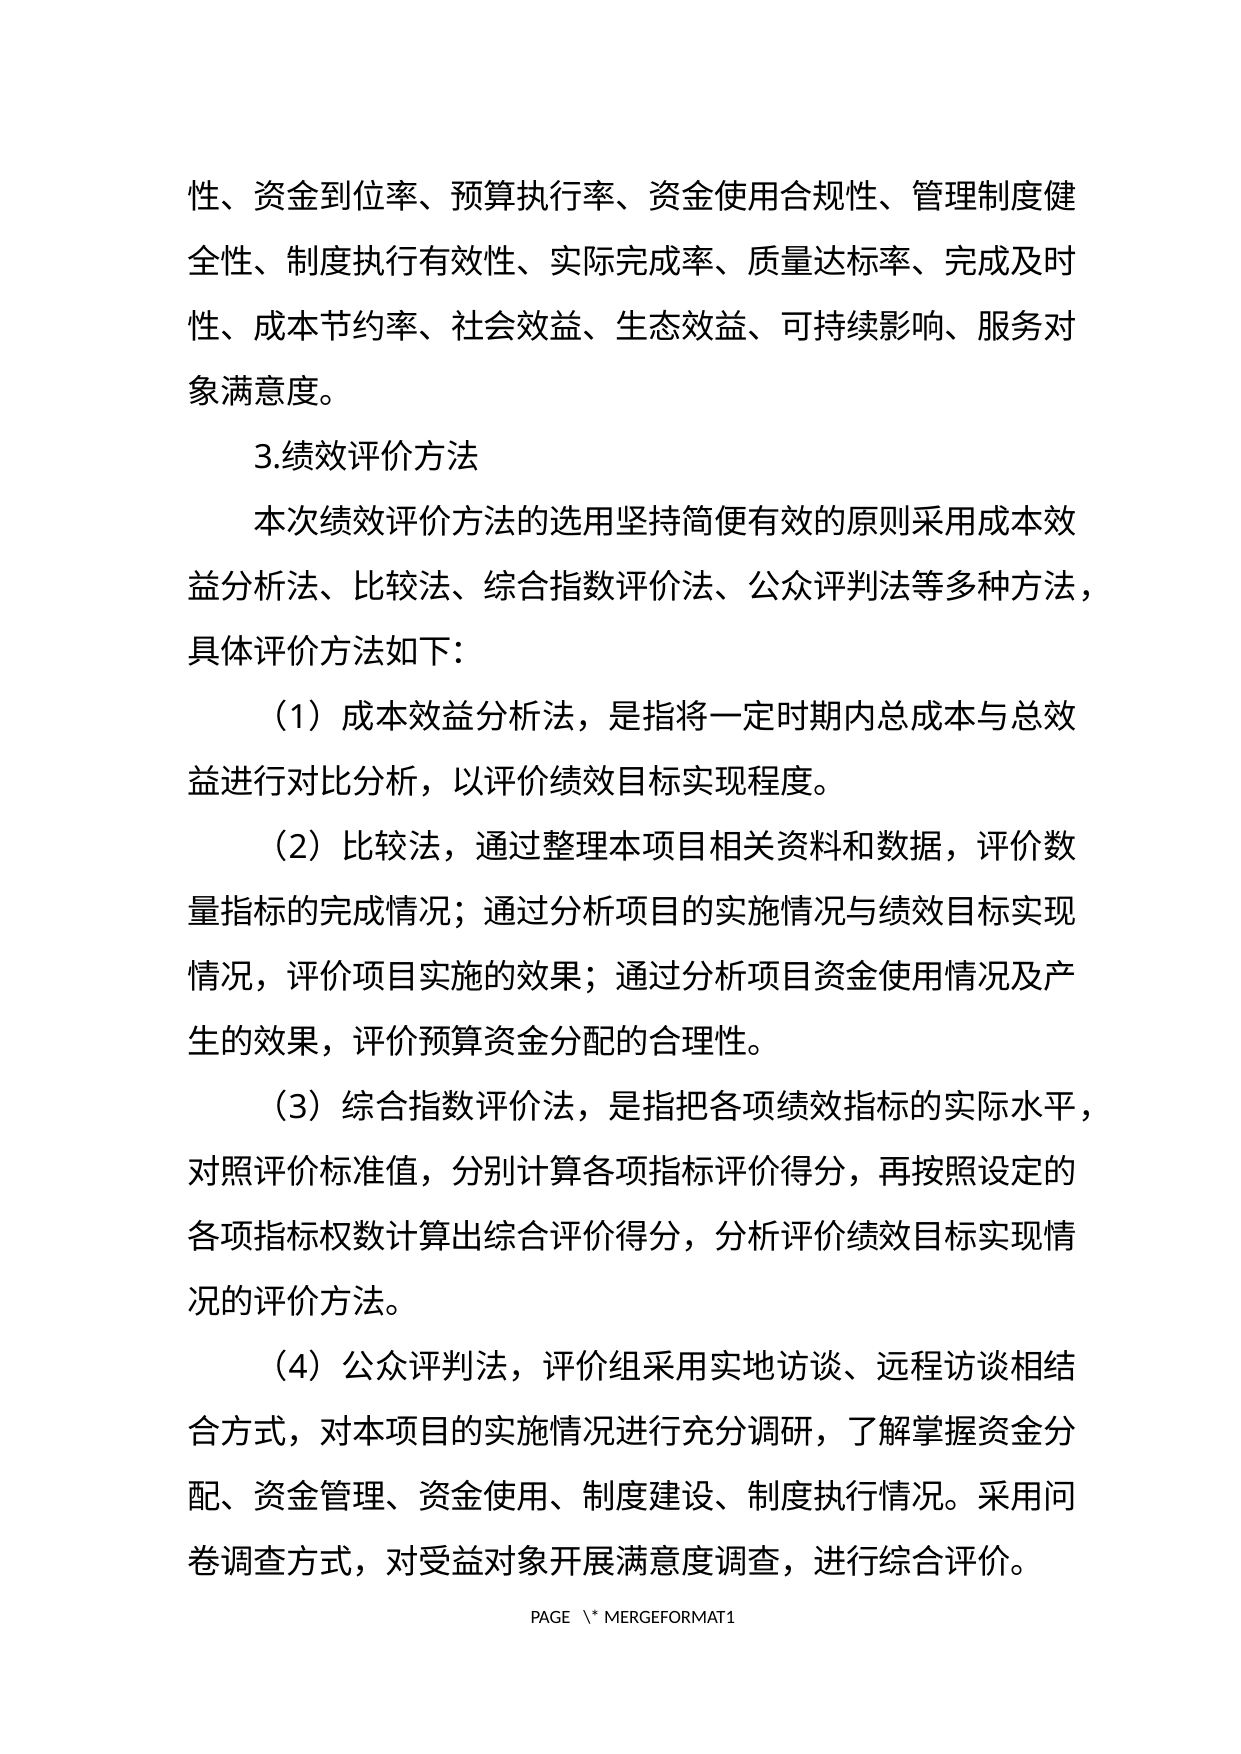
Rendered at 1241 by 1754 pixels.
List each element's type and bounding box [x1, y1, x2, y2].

text [187, 162, 1078, 1592]
